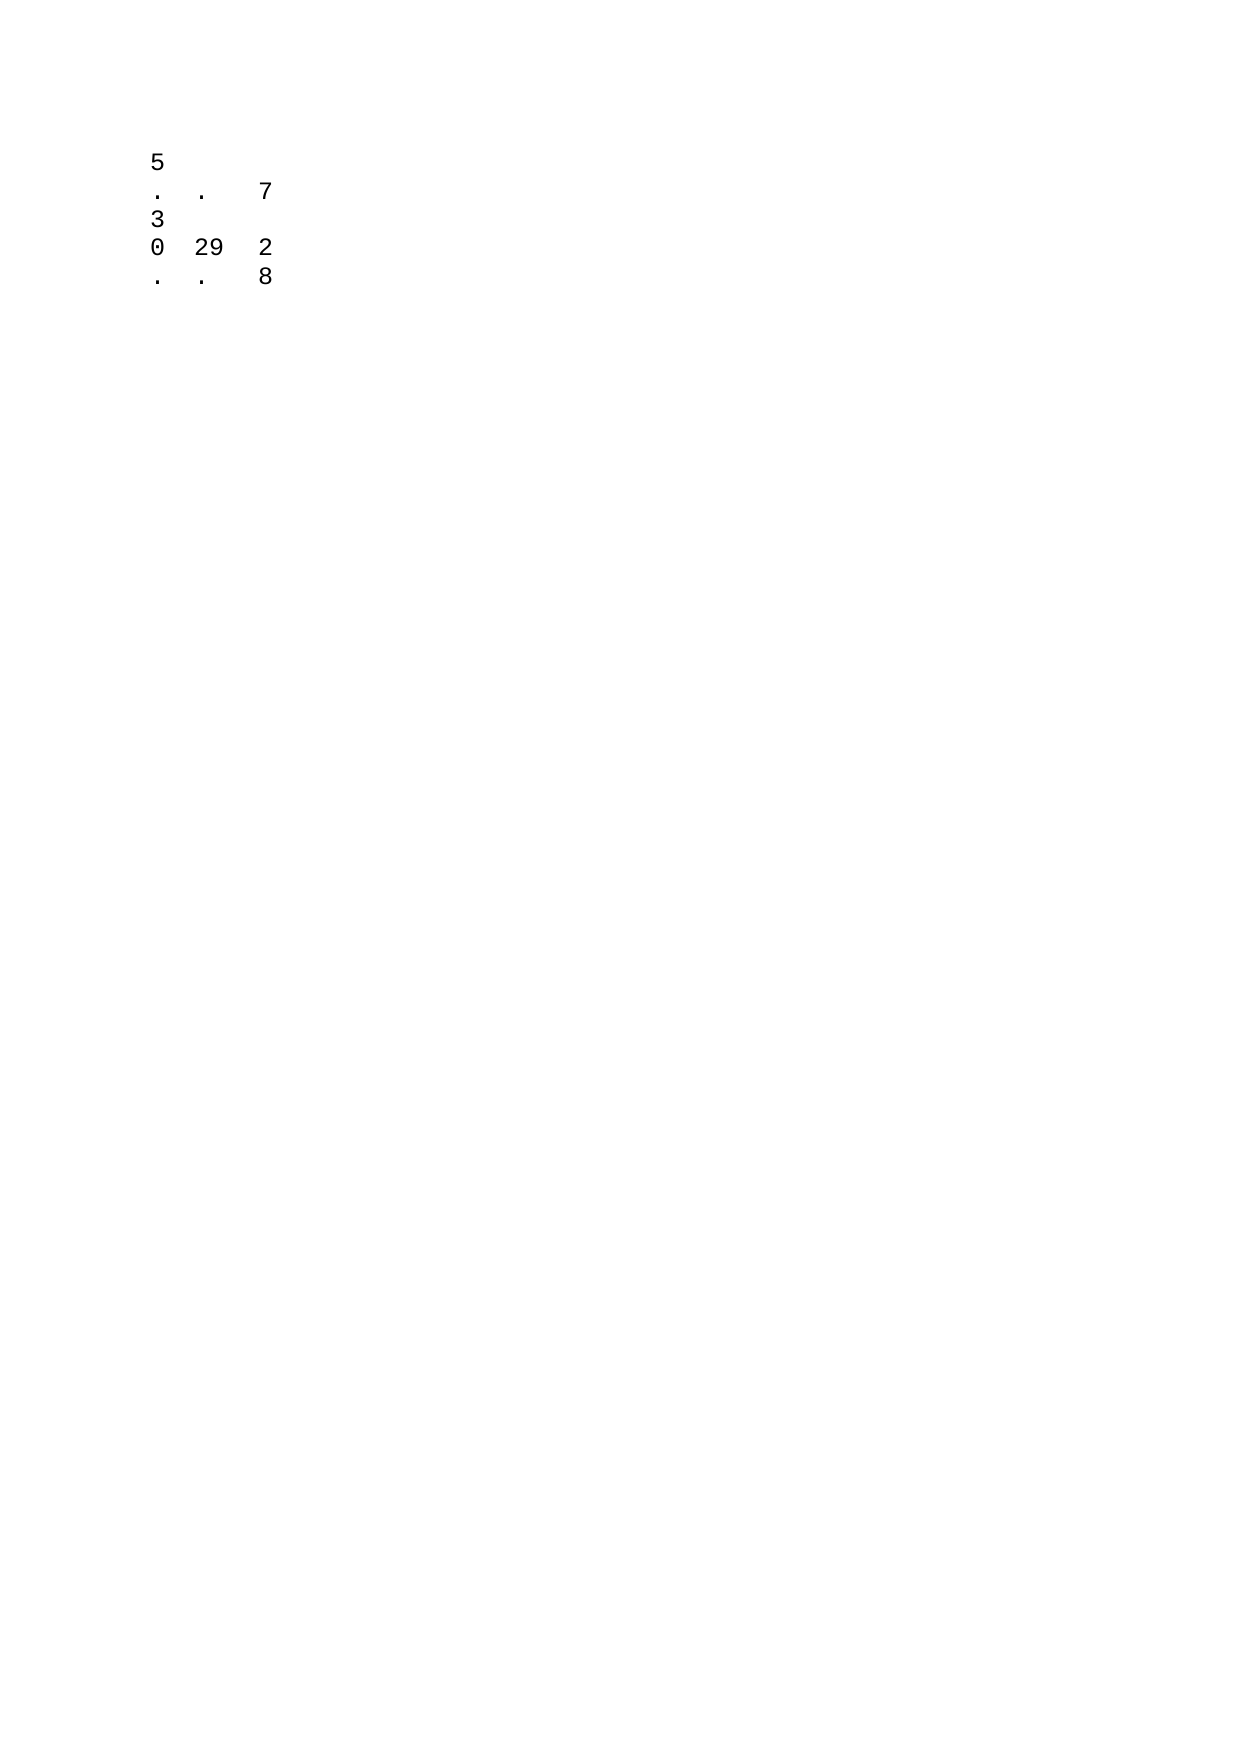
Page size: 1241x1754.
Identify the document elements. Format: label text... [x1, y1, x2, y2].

table_cell 27 [247, 150, 291, 207]
table_cell 30. [139, 207, 183, 292]
table_cell 26. [183, 150, 247, 207]
table_cell 29 . [183, 207, 247, 292]
table_cell 25. [139, 150, 183, 207]
table_cell 2 8 [247, 207, 291, 292]
